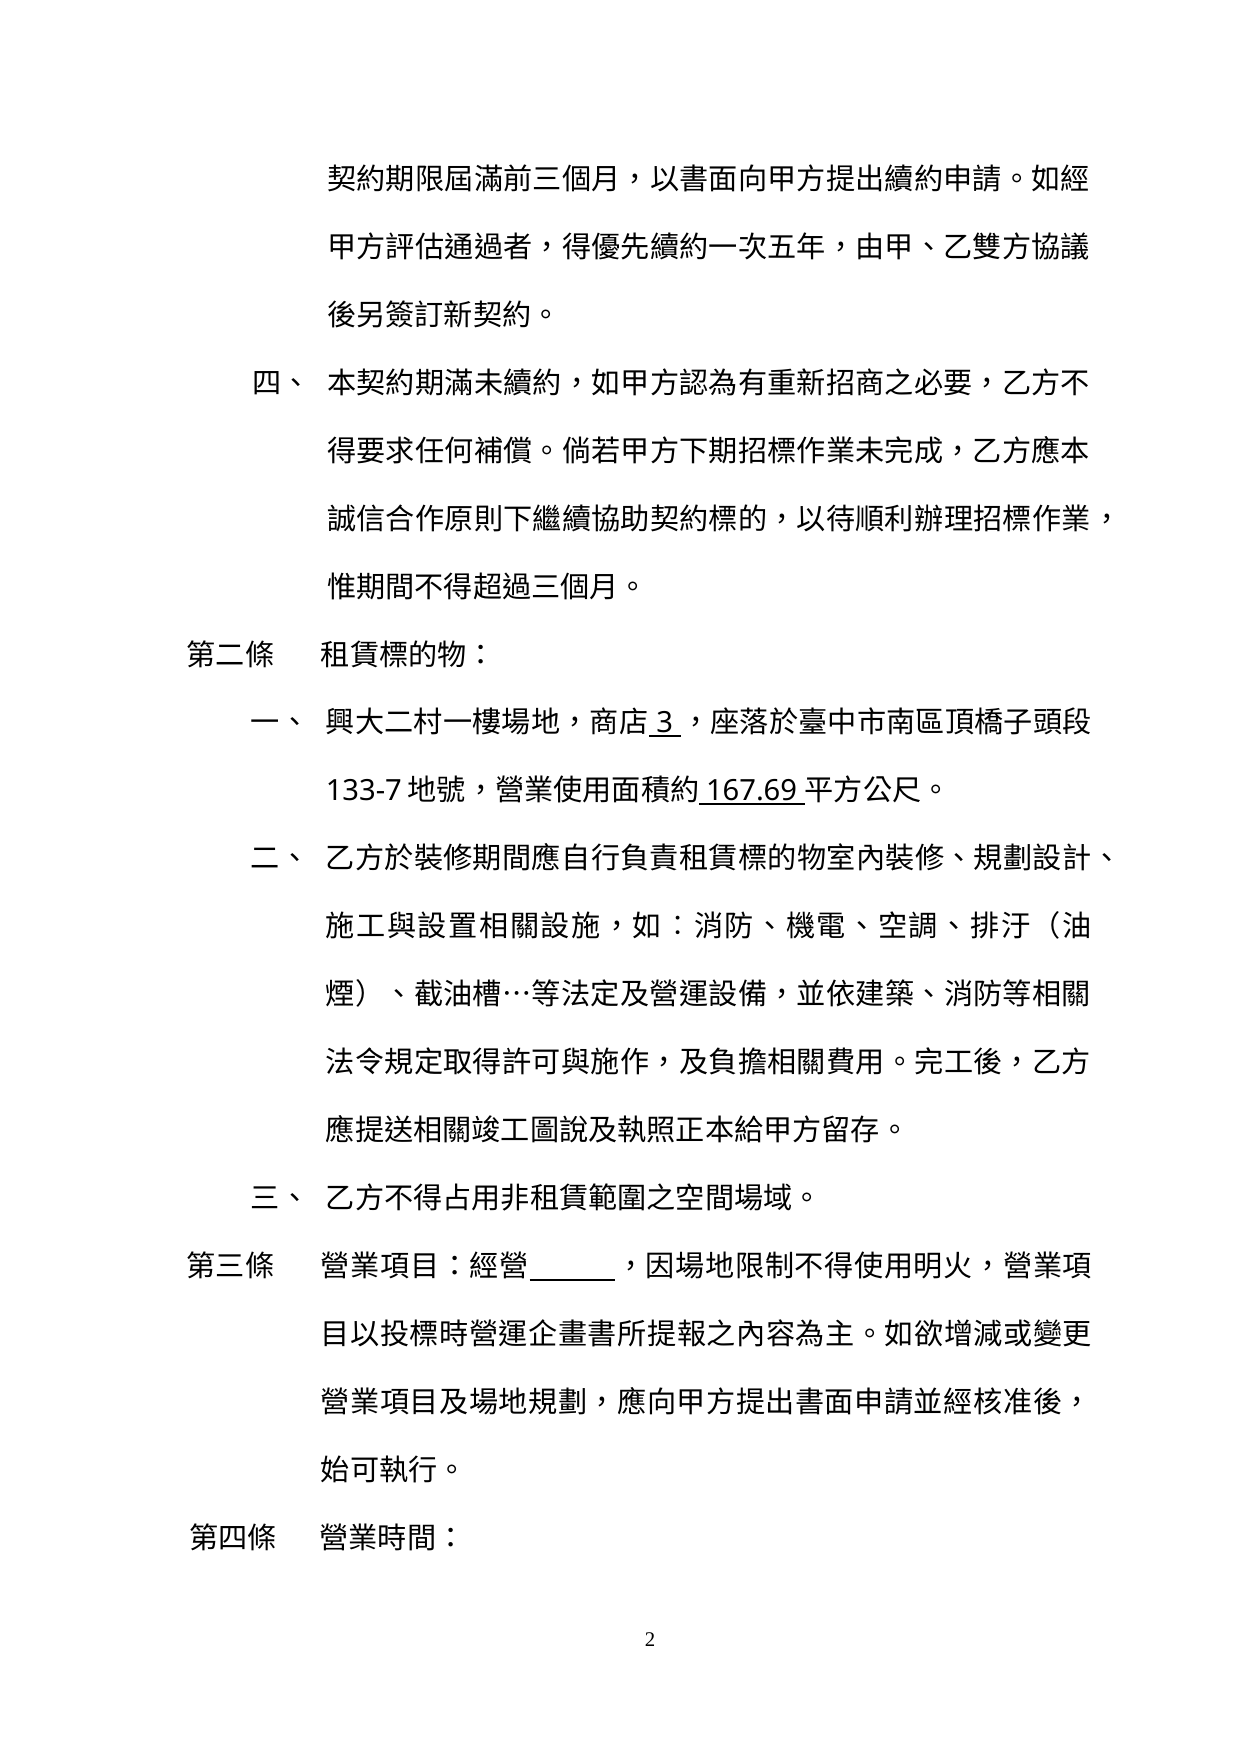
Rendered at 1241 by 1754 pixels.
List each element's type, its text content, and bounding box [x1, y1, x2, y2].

list 乙方於裝修期間應自行負責租賃標的物室內裝修、規劃設計、施工與設置相關設施，如︰消防、機電、空調、排汙（油煙）、截油槽…等法定及營運設備，並依建築、消防等相關法令規定取得許可與施作，及負擔相關費用。完工後，乙方應提送相關竣工圖說及執照正本給甲方留存。 [251, 822, 1093, 1162]
list 租賃標的物： [274, 618, 1093, 686]
list 營業項目：經營 ，因場地限制不得使用明火，營業項目以投標時營運企畫書所提報之內容為主。如欲增減或變更營業項目及場地規劃，應向甲方提出書面申請並經核准後，始可執行。 [274, 1230, 1093, 1501]
list 營業時間： [277, 1501, 1093, 1569]
list 本契約期滿未續約，如甲方認為有重新招商之必要，乙方不得要求任何補償。倘若甲方下期招標作業未完成，乙方應本誠信合作原則下繼續協助契約標的，以待順利辦理招標作業，惟期間不得超過三個月。 [252, 347, 1093, 618]
list 興大二村一樓場地，商店 3 ，座落於臺中市南區頂橋子頭段133-7地號，營業使用面積約 167.69 平方公尺。 [251, 686, 1093, 822]
list 乙方不得占用非租賃範圍之空間場域。 [251, 1162, 1093, 1230]
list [252, 143, 1093, 347]
